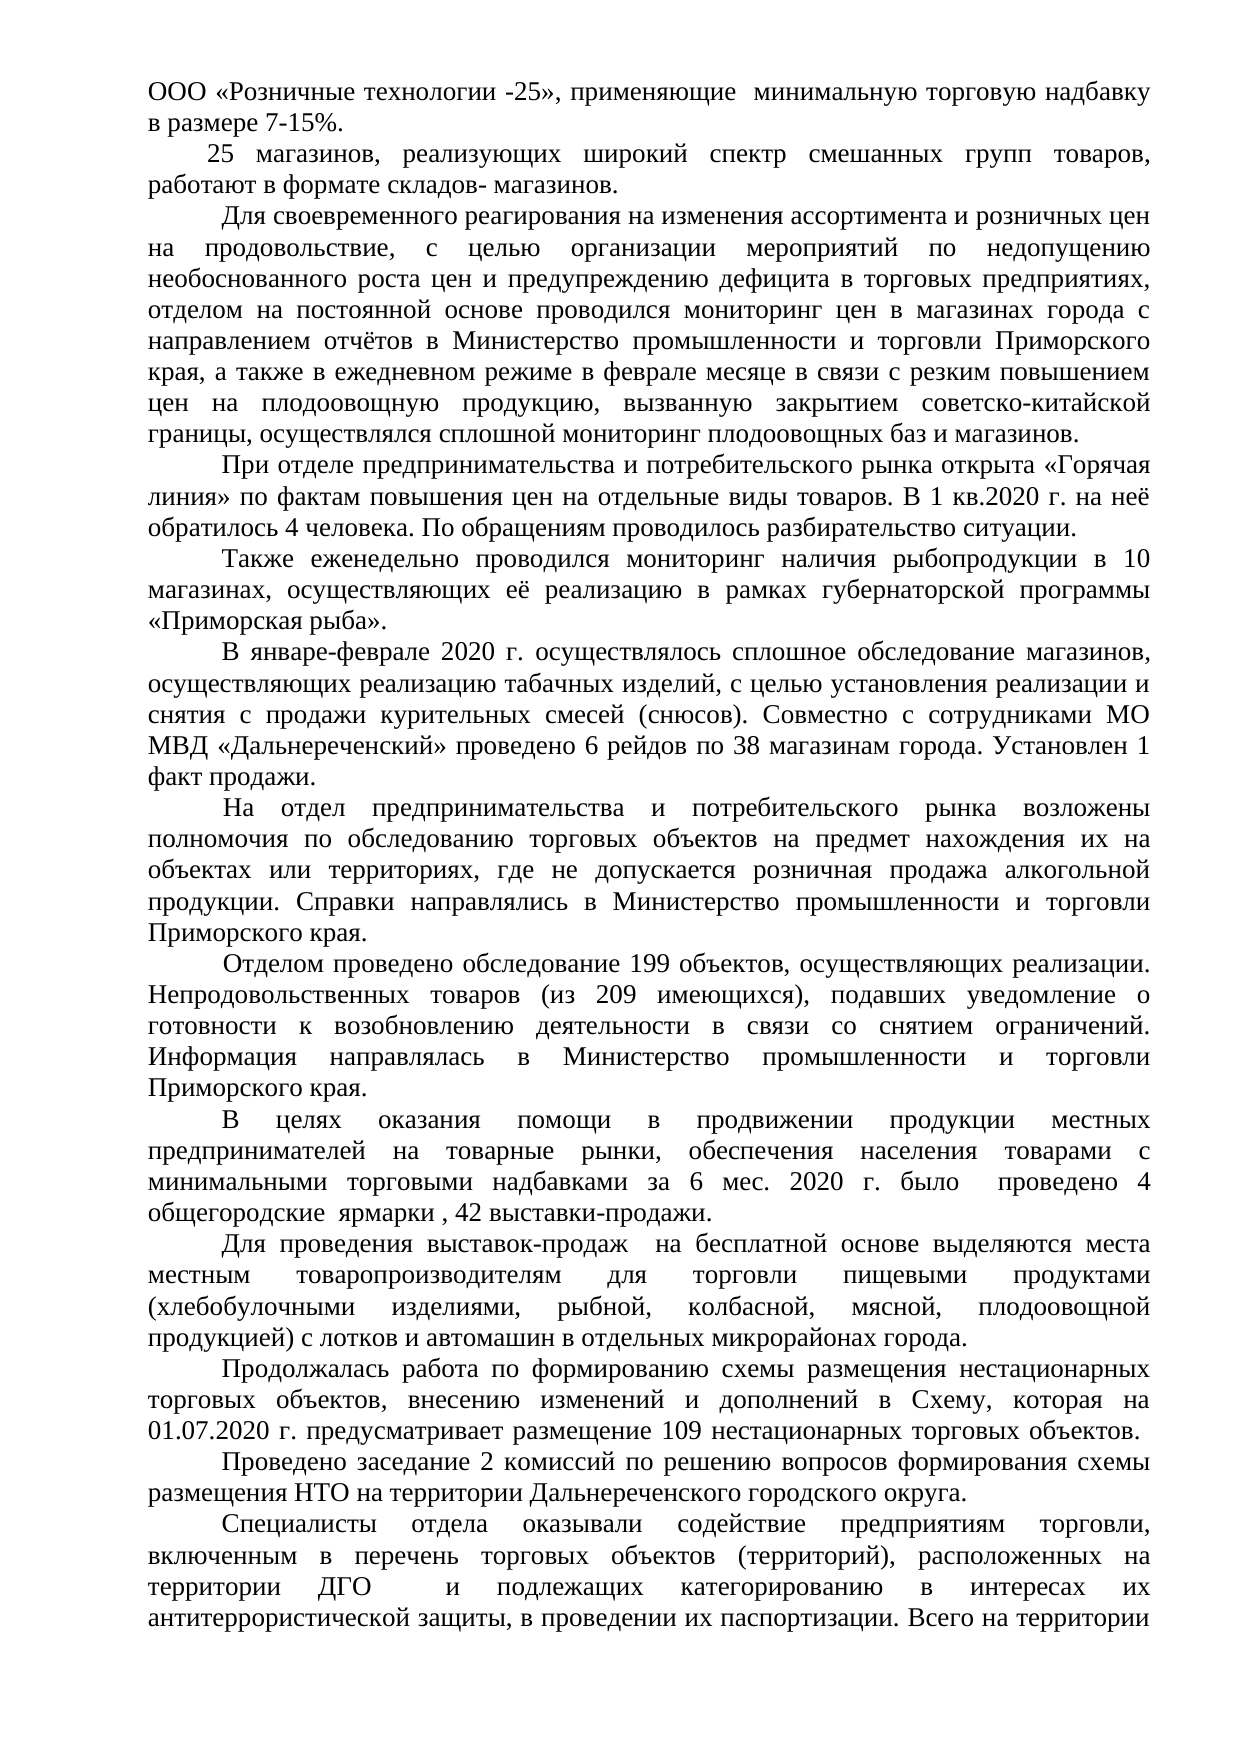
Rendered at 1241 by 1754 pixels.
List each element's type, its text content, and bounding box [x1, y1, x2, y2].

text 25 магазинов, реализующих широкий спектр смешанных групп товаров, работают в формате складов- магазинов. [148, 137, 1152, 199]
text Продолжалась работа по формированию схемы размещения нестационарных торговых объектов, внесению изменений и дополнений в Схему, которая на 01.07.2020 г. предусматривает размещение 109 нестационарных торговых объектов. Проведено заседание 2 комиссий по решению вопросов формирования схемы размещения НТО на территории Дальнереченского городского округа. [148, 1352, 1152, 1508]
text На отдел предпринимательства и потребительского рынка возложены полномочия по обследованию торговых объектов на предмет нахождения их на объектах или территориях, где не допускается розничная продажа алкогольной продукции. Справки направлялись в Министерство промышленности и торговли Приморского края. [148, 791, 1152, 947]
text Для своевременного реагирования на изменения ассортимента и розничных цен на продовольствие, с целью организации мероприятий по недопущению необоснованного роста цен и предупреждению дефицита в торговых предприятиях, отделом на постоянной основе проводился мониторинг цен в магазинах города с направлением отчётов в Министерство промышленности и торговли Приморского края, а также в ежедневном режиме в феврале месяце в связи с резким повышением цен на плодоовощную продукцию, вызванную закрытием советско-китайской границы, осуществлялся сплошной мониторинг плодоовощных баз и магазинов. [148, 199, 1152, 449]
text При отделе предпринимательства и потребительского рынка открыта «Горячая линия» по фактам повышения цен на отдельные виды товаров. В 1 кв.2020 г. на неё обратилось 4 человека. По обращениям проводилось разбирательство ситуации. [148, 449, 1152, 542]
text В январе-феврале . осуществлялось сплошное обследование магазинов, осуществляющих реализацию табачных изделий, с целью установления реализации и снятия с продажи курительных смесей (снюсов). Совместно с сотрудниками МО МВД «Дальнереченский» проведено 6 рейдов по 38 магазинам города. Установлен 1 факт продажи. [148, 636, 1152, 791]
text В целях оказания помощи в продвижении продукции местных предпринимателей на товарные рынки, обеспечения населения товарами с минимальными торговыми надбавками за 6 мес. 2020 г. было проведено 4 общегородские ярмарки , 42 выставки-продажи. [148, 1103, 1152, 1227]
text Отделом проведено обследование 199 объектов, осуществляющих реализации. Непродовольственных товаров (из 209 имеющихся), подавших уведомление о готовности к возобновлению деятельности в связи со снятием ограничений. Информация направлялась в Министерство промышленности и торговли Приморского края. [148, 947, 1152, 1103]
text Также еженедельно проводился мониторинг наличия рыбопродукции в 10 магазинах, осуществляющих её реализацию в рамках губернаторской программы «Приморская рыба». [148, 542, 1152, 636]
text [148, 1508, 1152, 1632]
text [148, 75, 1152, 137]
text Для проведения выставок-продаж на бесплатной основе выделяются места местным товаропроизводителям для торговли пищевыми продуктами (хлебобулочными изделиями, рыбной, колбасной, мясной, плодоовощной продукцией) с лотков и автомашин в отдельных микрорайонах города. [148, 1227, 1152, 1352]
